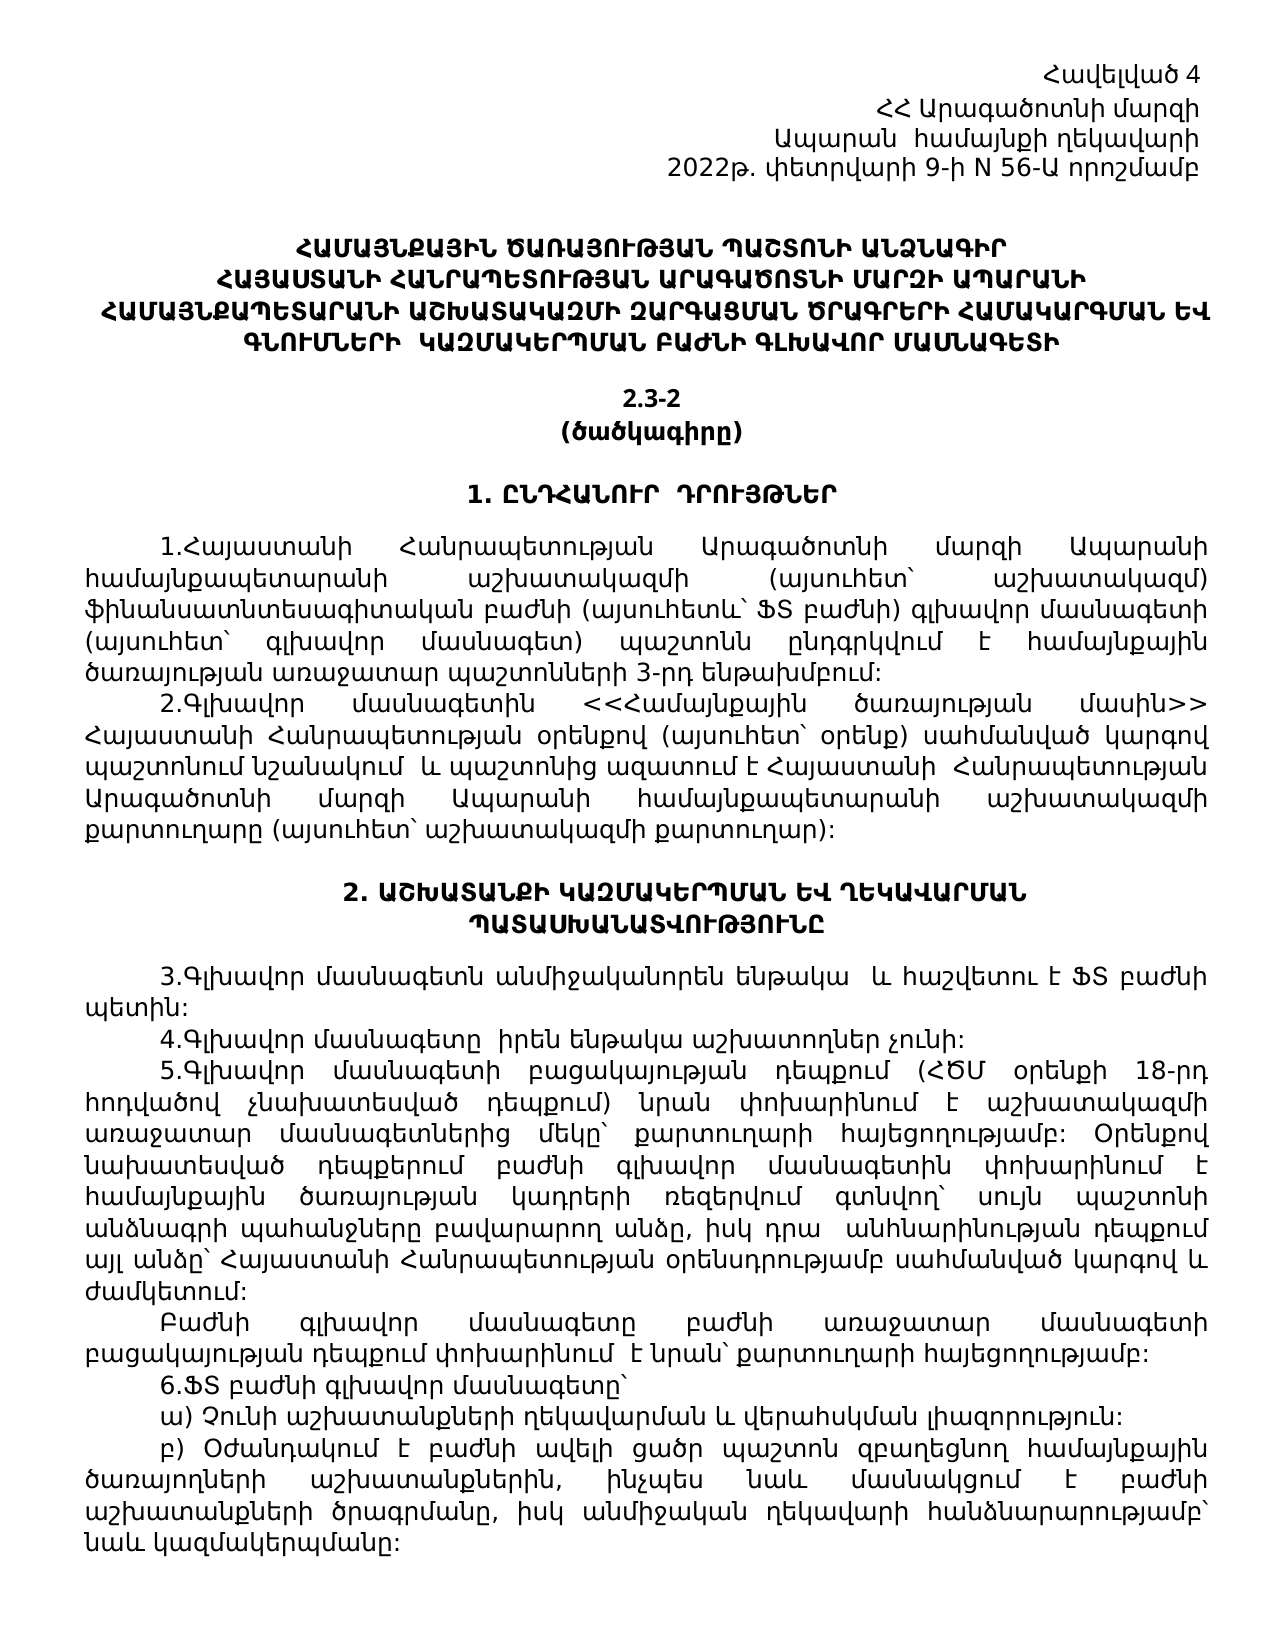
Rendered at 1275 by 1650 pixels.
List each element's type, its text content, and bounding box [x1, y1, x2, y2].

text 3.Գլխավոր մասնագետն անմիջականորեն ենթակա և հաշվետու է ՖՏ բաժնի պետին: [84, 962, 1209, 1023]
text ՀՀ Արագածոտնի մարզի [159, 90, 1200, 124]
text ՀԱՄԱՅՆՔԱՅԻՆ ԾԱՌԱՅՈՒԹՅԱՆ ՊԱՇՏՈՆԻ ԱՆՁՆԱԳԻՐ ՀԱՅԱՍՏԱՆԻ ՀԱՆՐԱՊԵՏՈՒԹՅԱՆ ԱՐԱԳԱԾՈՏՆԻ ՄԱՐԶԻ ԱՊԱՐԱՆԻ ՀԱՄԱՅՆՔԱՊԵՏԱՐԱՆԻ ԱՇԽԱՏԱԿԱԶՄԻ ԶԱՐԳԱՑՄԱՆ ԾՐԱԳՐԵՐԻ ՀԱՄԱԿԱՐԳՄԱՆ ԵՎ ԳՆՈՒՄՆԵՐԻ ԿԱԶՄԱԿԵՐՊՄԱՆ ԲԱԺՆԻ ԳԼԽԱՎՈՐ ՄԱՍՆԱԳԵՏԻ [84, 234, 1219, 358]
text Հավելված 4 [159, 56, 1200, 90]
text Բաժնի գլխավոր մասնագետը բաժնի առաջատար մասնագետի բացակայության դեպքում փոխարինում է նրան՝ քարտուղարի հայեցողությամբ: [84, 1308, 1209, 1369]
text 6.ՖՏ բաժնի գլխավոր մասնագետը՝ [84, 1371, 1209, 1400]
text 2.Գլխավոր մասնագետին <<Համայնքային ծառայության մասին>> Հայաստանի Հանրապետության օրենքով (այսուհետ՝ օրենք) սահմանված կարգով պաշտոնում նշանակում և պաշտոնից ազատում է Հայաստանի Հանրապետության Արագածոտնի մարզի Ապարանի համայնքապետարանի աշխատակազմի քարտուղարը (այսուհետ՝ աշխատակազմի քարտուղար): [84, 690, 1209, 845]
text 4.Գլխավոր մասնագետը իրեն ենթակա աշխատողներ չունի: [84, 1025, 1209, 1054]
text Ապարան համայնքի ղեկավարի 2022թ. փետրվարի 9-ի N 56-Ա որոշմամբ [159, 124, 1200, 183]
text 2. ԱՇԽԱՏԱՆՔԻ ԿԱԶՄԱԿԵՐՊՄԱՆ ԵՎ ՂԵԿԱՎԱՐՄԱՆ ՊԱՏԱՍԽԱՆԱՏՎՈՒԹՅՈՒՆԸ [84, 878, 1209, 939]
text 5.Գլխավոր մասնագետի բացակայության դեպքում (ՀԾՄ օրենքի 18-րդ հոդվածով չնախատեսված դեպքում) նրան փոխարինում է աշխատակազմի առաջատար մասնագետներից մեկը՝ քարտուղարի հայեցողությամբ: Օրենքով նախատեսված դեպքերում բաժնի գլխավոր մասնագետին փոխարինում է համայնքային ծառայության կադրերի ռեզերվում գտնվող՝ սույն պաշտոնի անձնագրի պահանջները բավարարող անձը, իսկ դրա անհնարինության դեպքում այլ անձը՝ Հայաստանի Հանրապետության օրենսդրությամբ սահմանված կարգով և ժամկետում: [84, 1057, 1209, 1306]
text 1.Հայաստանի Հանրապետության Արագածոտնի մարզի Ապարանի համայնքապետարանի աշխատակազմի (այսուհետ՝ աշխատակազմ) ֆինանսատնտեսագիտական բաժնի (այսուհետև՝ ՖՏ բաժնի) գլխավոր մասնագետի (այսուհետ՝ գլխավոր մասնագետ) պաշտոնն ընդգրկվում է համայնքային ծառայության առաջատար պաշտոնների 3-րդ ենթախմբում: [84, 532, 1209, 687]
text ա) Չունի աշխատանքների ղեկավարման և վերահսկման լիազորություն: [84, 1403, 1209, 1432]
text 2.3-2 (ծածկագիրը) 1. ԸՆԴՀԱՆՈՒՐ ԴՐՈՒՅԹՆԵՐ [84, 381, 1219, 509]
text բ) Օժանդակում է բաժնի ավելի ցածր պաշտոն զբաղեցնող համայնքային ծառայողների աշխատանքներին, ինչպես նաև մասնակցում է բաժնի աշխատանքների ծրագրմանը, իսկ անմիջական ղեկավարի հանձնարարությամբ՝ նաև կազմակերպմանը: [84, 1434, 1209, 1558]
